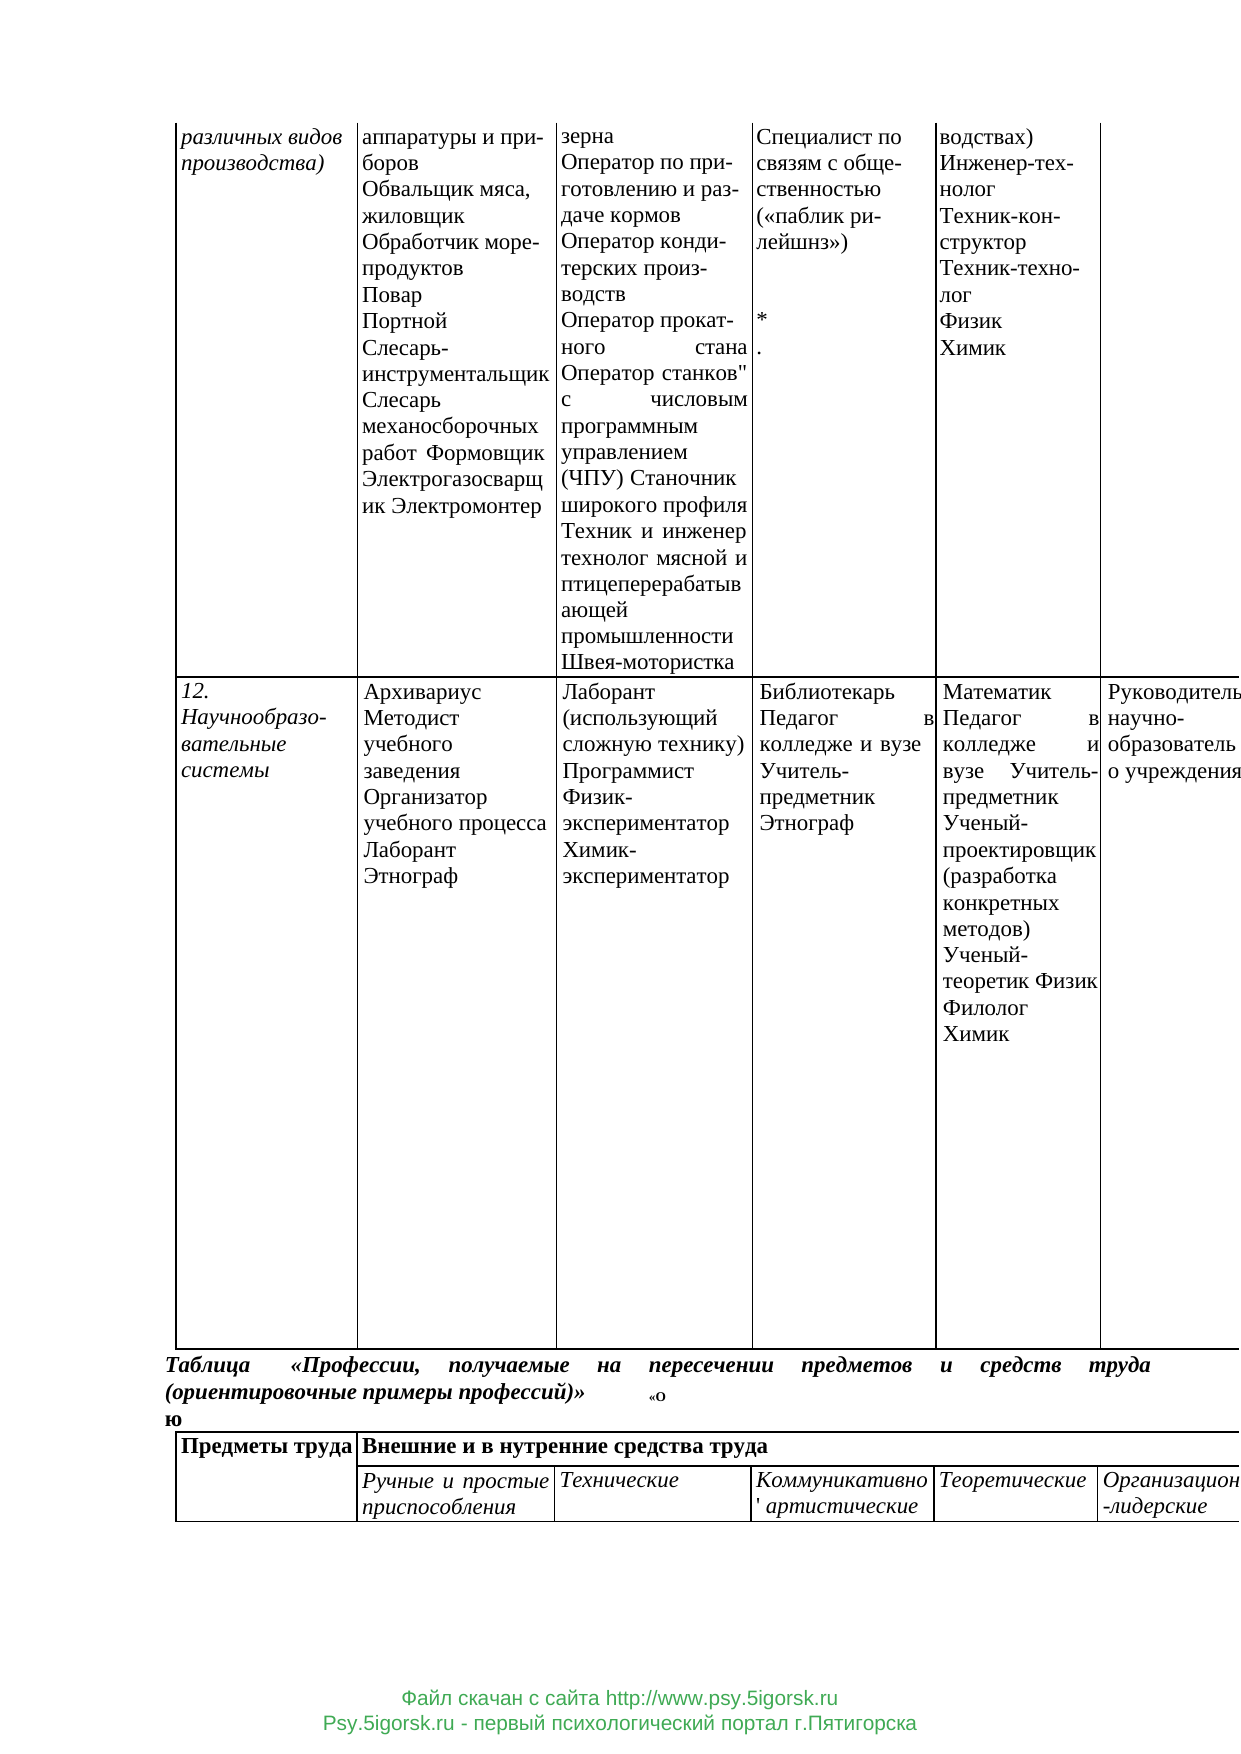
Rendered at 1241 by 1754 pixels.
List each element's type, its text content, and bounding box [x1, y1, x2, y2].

text Таблица «Профессии, получаемые на пересечении предметов и средств труда (ориентировочные примеры профессий)» «О [164, 1352, 1152, 1404]
text Файл скачан с сайта http://www.psy.5igorsk.ru Psy.5igorsk.ru - первый психологический портал г.Пятигорска [323, 1686, 919, 1734]
subtitle ю [164, 1404, 1240, 1431]
